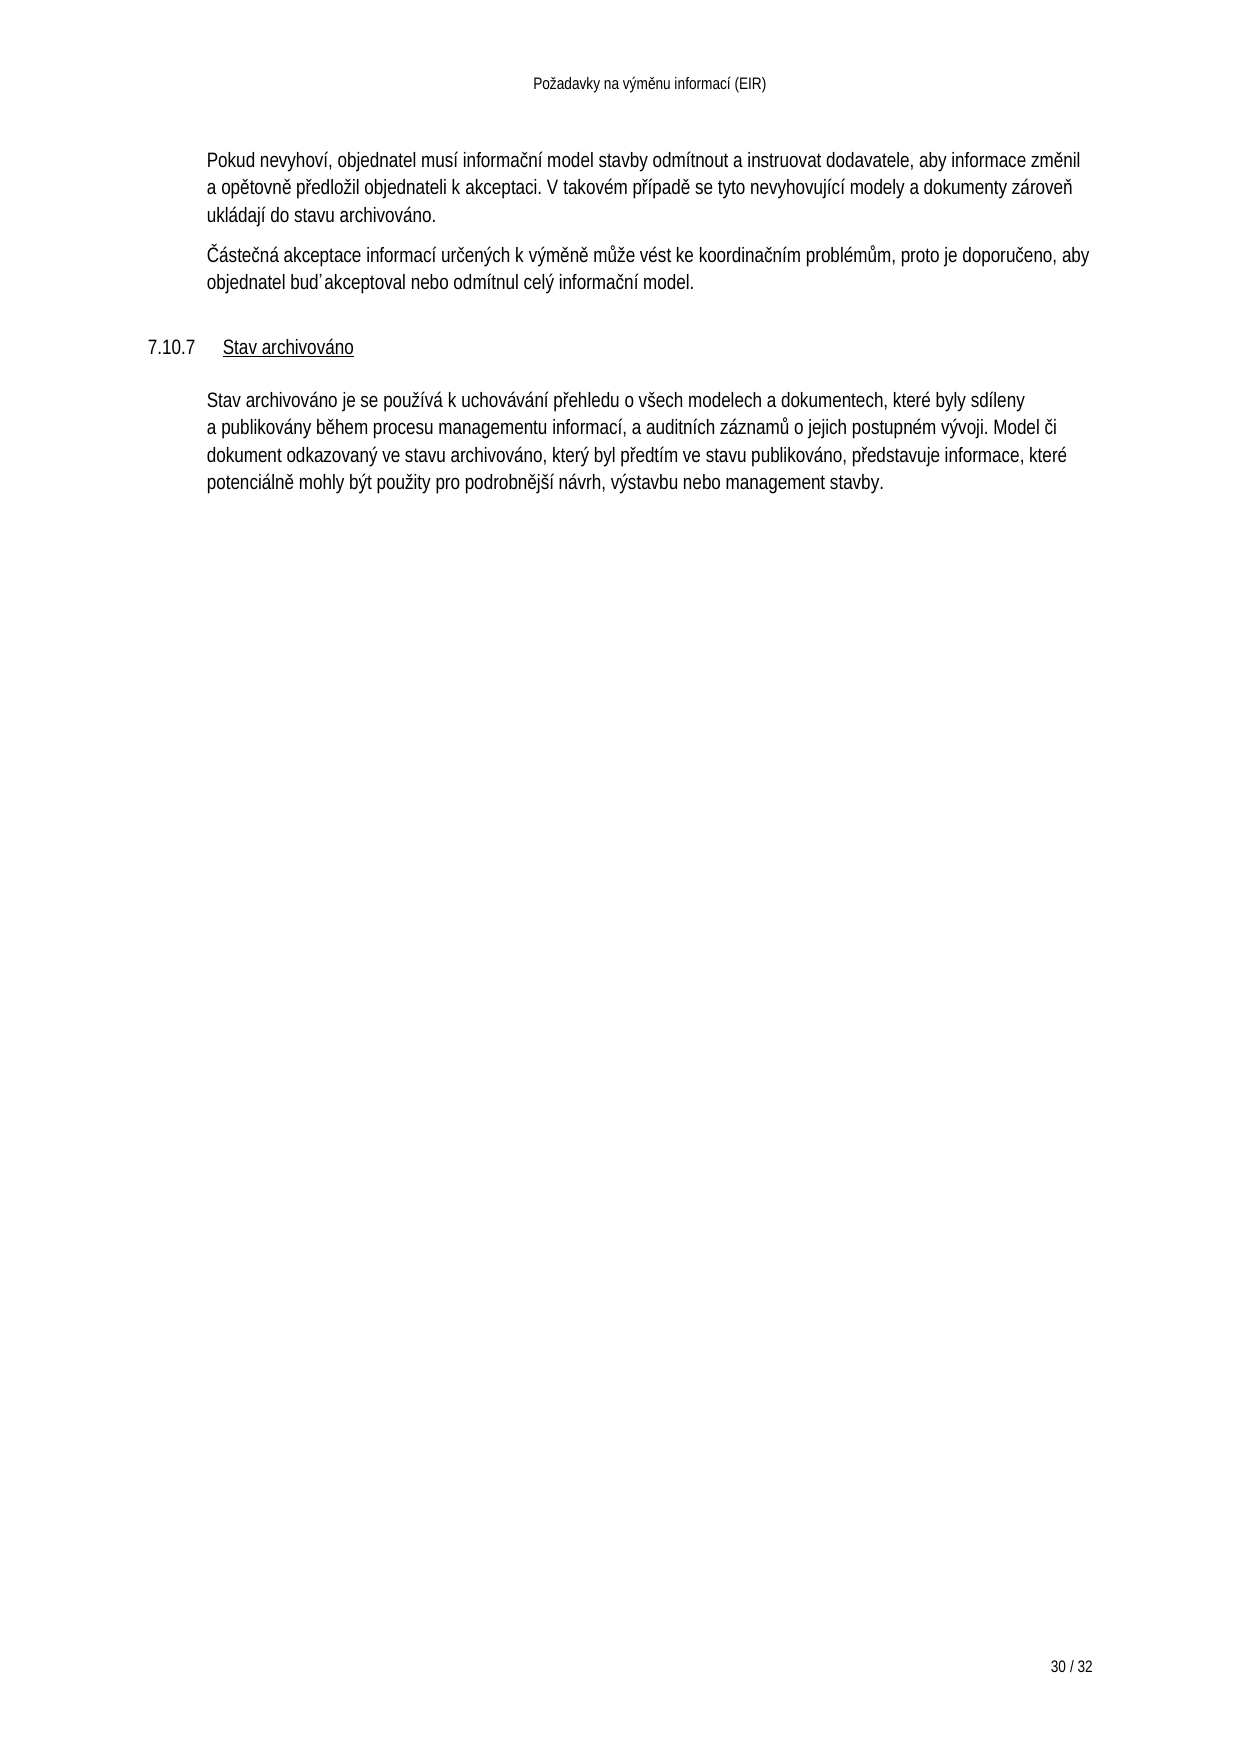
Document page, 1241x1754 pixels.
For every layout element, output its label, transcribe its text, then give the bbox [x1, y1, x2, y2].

text Pokud nevyhoví, objednatel musí informační model stavby odmítnout a instruovat dodavatele, aby informace změnil a opětovně předložil objednateli k akceptaci. V takovém případě se tyto nevyhovující modely a dokumenty zároveň ukládají do stavu archivováno. [207, 148, 1093, 227]
text Částečná akceptace informací určených k výměně může vést ke koordinačním problémům, proto je doporučeno, aby objednatel buď akceptoval nebo odmítnul celý informační model. [207, 243, 1093, 294]
text Stav archivováno je se používá k uchovávání přehledu o všech modelech a dokumentech, které byly sdíleny a publikovány během procesu managementu informací, a auditních záznamů o jejich postupném vývoji. Model či dokument odkazovaný ve stavu archivováno, který byl předtím ve stavu publikováno, představuje informace, které potenciálně mohly být použity pro podrobnější návrh, výstavbu nebo management stavby. [207, 388, 1093, 494]
subtitle Stav archivováno [148, 335, 1093, 359]
